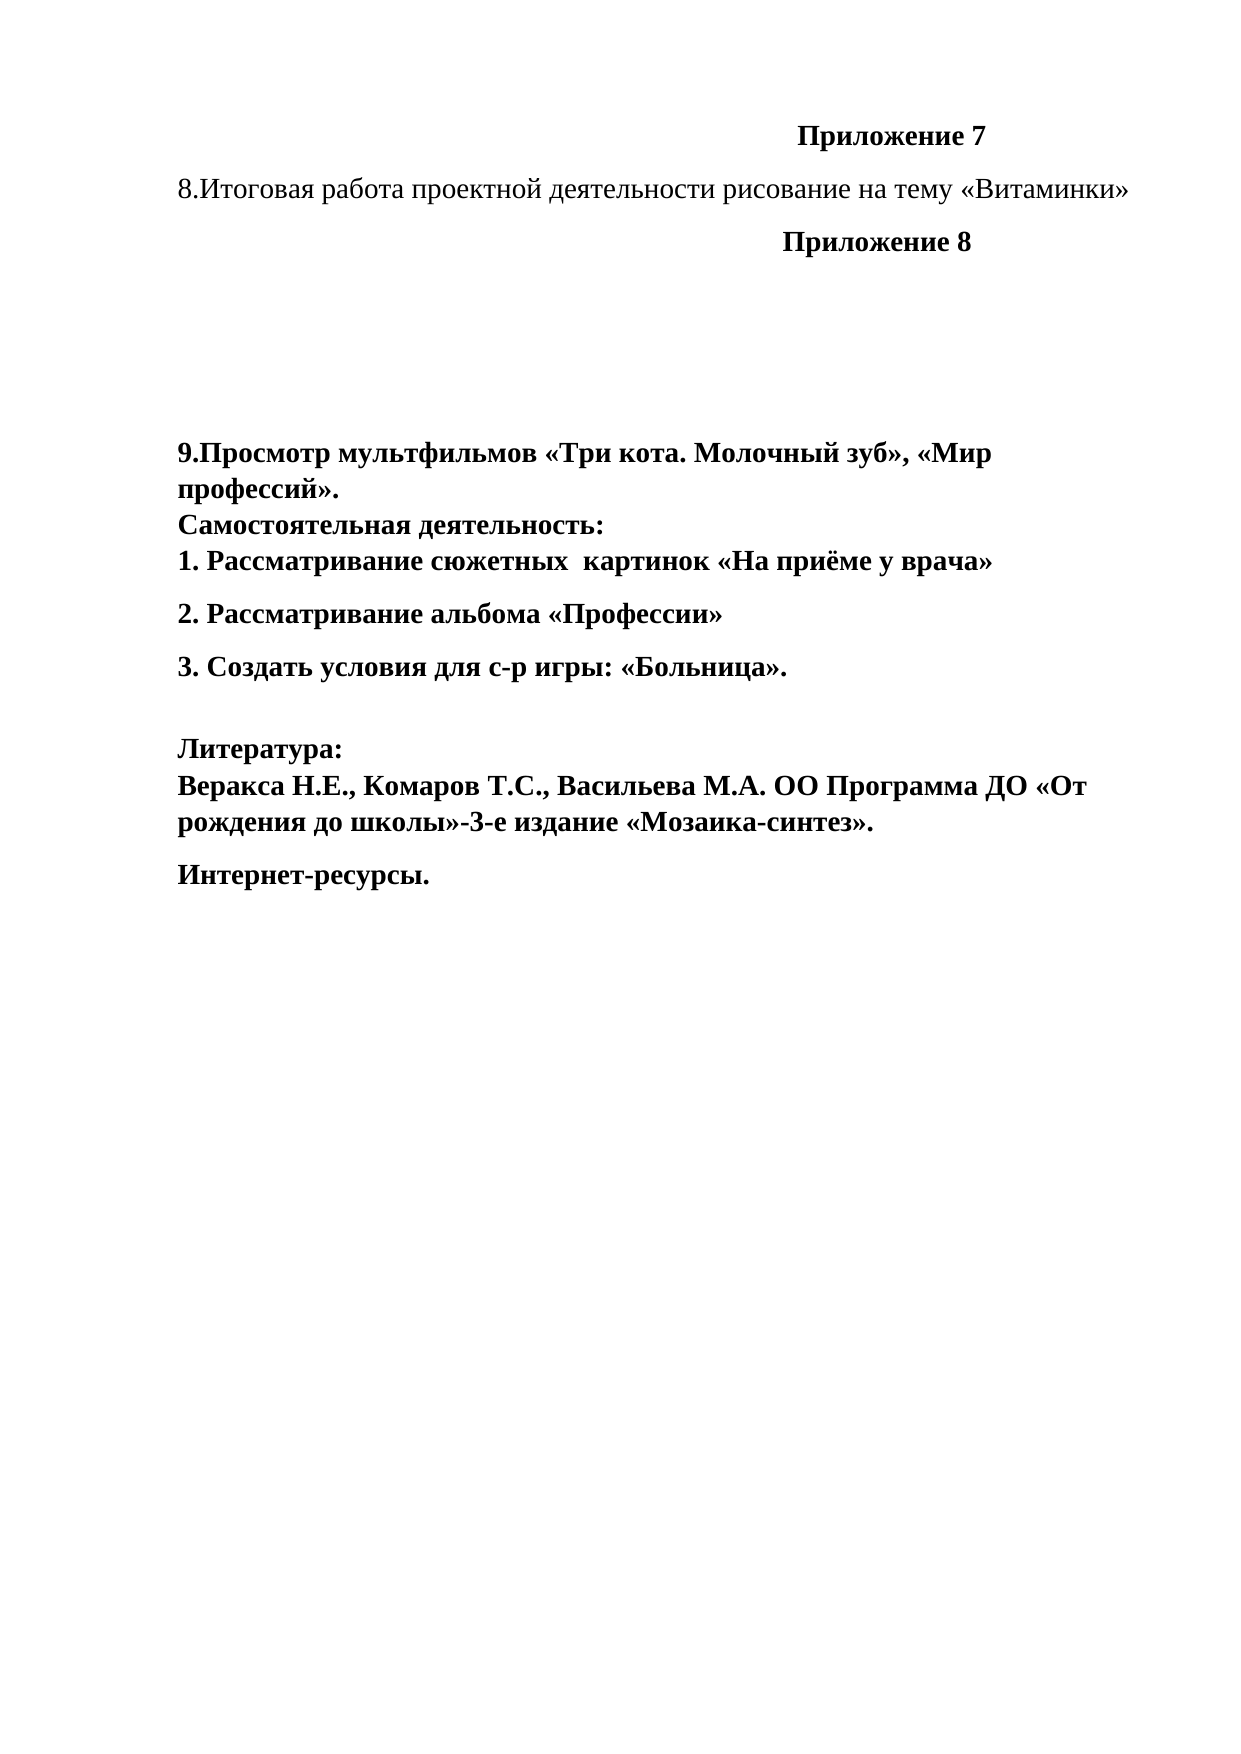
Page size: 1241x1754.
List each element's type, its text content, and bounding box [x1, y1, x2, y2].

text 3. Создать условия для с-р игры: «Больница». [177, 649, 1152, 713]
text 2. Рассматривание альбома «Профессии» [177, 596, 1152, 630]
text Литература: Веракса Н.Е., Комаров Т.С., Васильева М.А. ОО Программа ДО «От рождения до школы»-3-е издание «Мозаика-синтез». [177, 732, 1152, 837]
text Приложение 8 [177, 224, 1152, 257]
text Интернет-ресурсы. [177, 857, 1152, 921]
text Приложение 7 [177, 118, 1152, 152]
text 9.Просмотр мультфильмов «Три кота. Молочный зуб», «Мир профессий». Самостоятельная деятельность: 1. Рассматривание сюжетных картинок «На приёме у врача» [177, 435, 1152, 577]
text 8.Итоговая работа проектной деятельности рисование на тему «Витаминки» [177, 171, 1152, 204]
